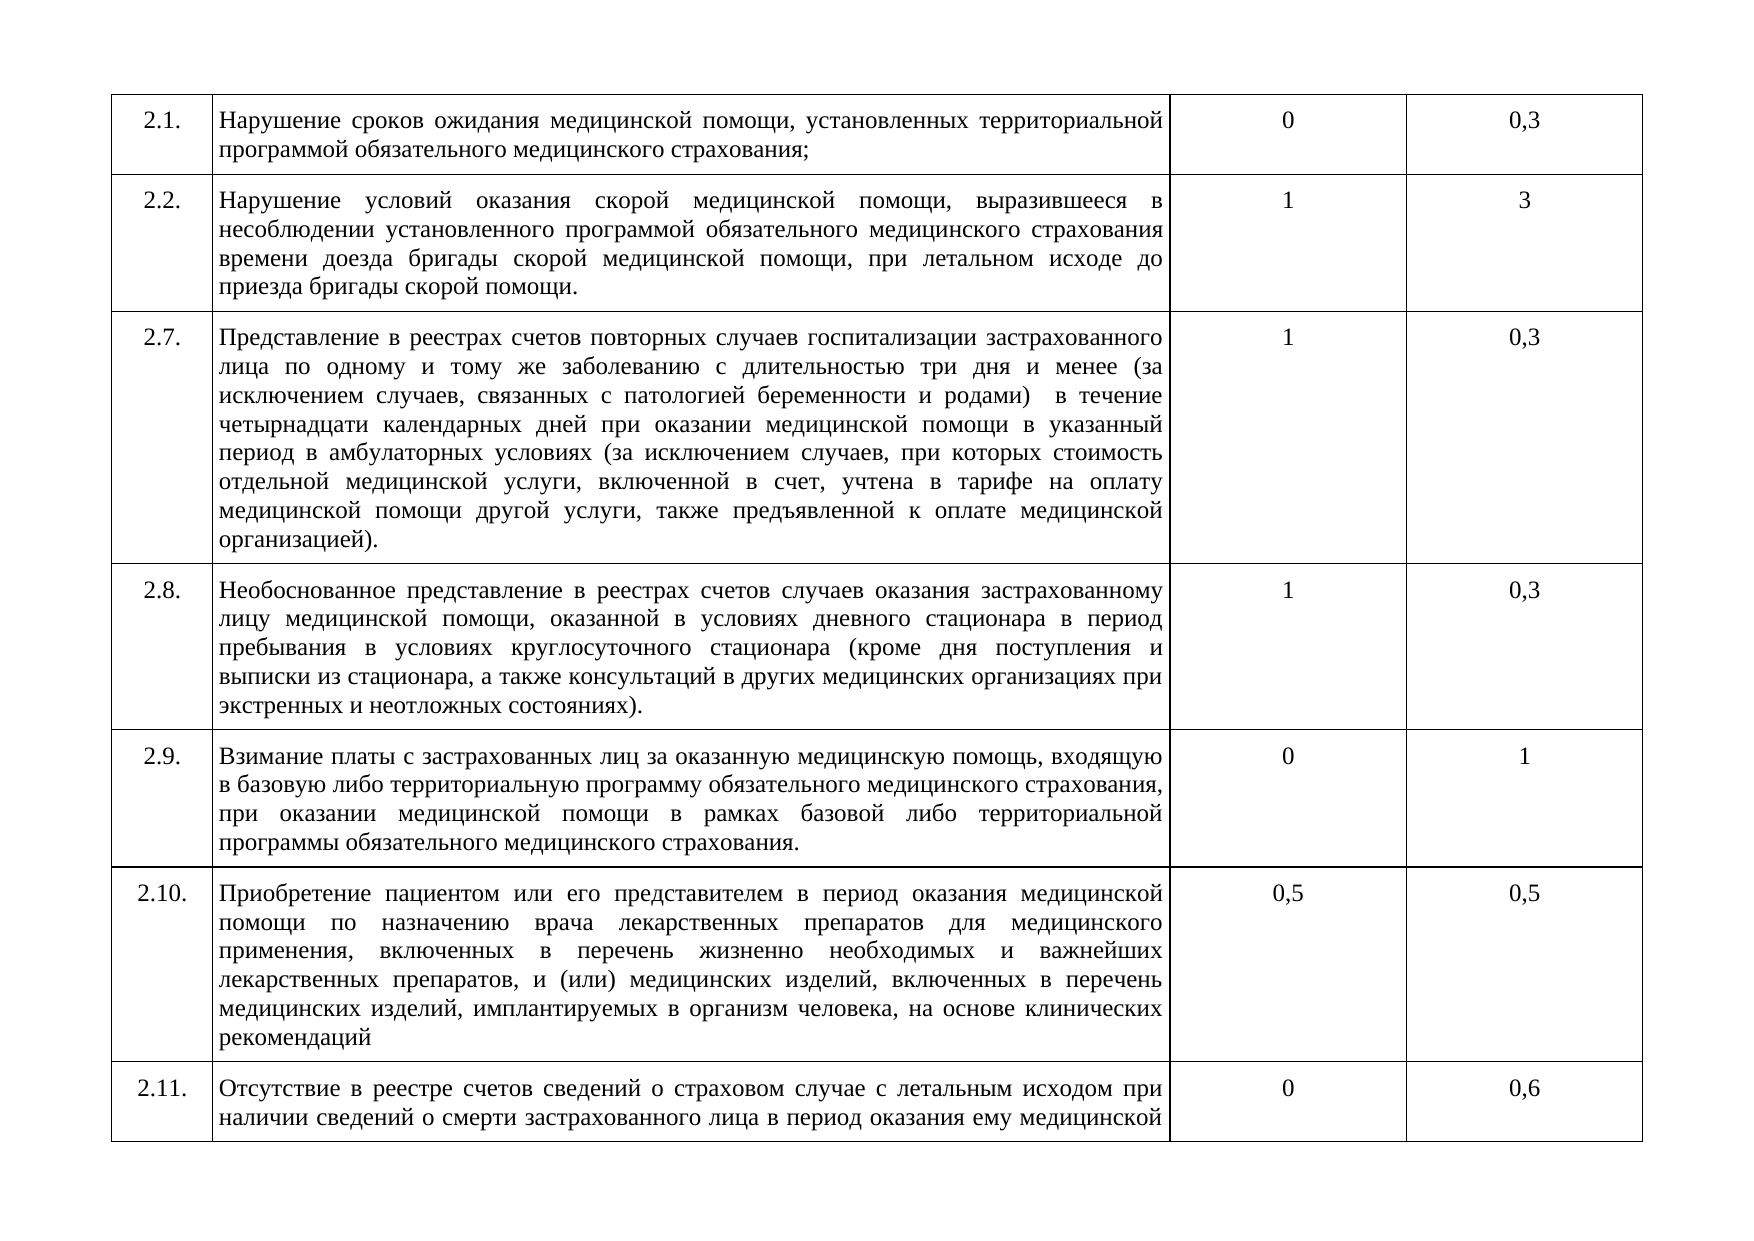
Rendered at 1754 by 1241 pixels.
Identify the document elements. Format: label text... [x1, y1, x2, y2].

table_cell 2.11. [112, 1062, 212, 1141]
table_cell Нарушение сроков ожидания медицинской помощи, установленных территориальной программой обязательного медицинского страхования; [213, 95, 1169, 173]
table_cell Представление в реестрах счетов повторных случаев госпитализации застрахованного лица по одному и тому же заболеванию с длительностью три дня и менее (за исключением случаев, связанных с патологией беременности и родами) в течение четырнадцати календарных дней при оказании медицинской помощи в указанный период в амбулаторных условиях (за исключением случаев, при которых стоимость отдельной медицинской услуги, включенной в счет, учтена в тарифе на оплату медицинской помощи другой услуги, также предъявленной к оплате медицинской организацией). [213, 312, 1169, 563]
table_cell 0 [1171, 1062, 1406, 1141]
table_cell 0,5 [1171, 868, 1406, 1061]
table_cell Нарушение условий оказания скорой медицинской помощи, выразившееся в несоблюдении установленного программой обязательного медицинского страхования времени доезда бригады скорой медицинской помощи, при летальном исходе до приезда бригады скорой помощи. [213, 175, 1169, 311]
table_cell Взимание платы с застрахованных лиц за оказанную медицинскую помощь, входящую в базовую либо территориальную программу обязательного медицинского страхования, при оказании медицинской помощи в рамках базовой либо территориальной программы обязательного медицинского страхования. [213, 730, 1169, 866]
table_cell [213, 1062, 1169, 1141]
table_cell 2.9. [112, 730, 212, 866]
table_cell 1 [1171, 312, 1406, 563]
table_cell 0,5 [1407, 868, 1642, 1061]
table_cell 1 [1171, 175, 1406, 311]
table_cell 0,3 [1407, 95, 1642, 173]
table_cell 2.10. [112, 868, 212, 1061]
table_cell 0,3 [1407, 312, 1642, 563]
table_cell 0 [1171, 95, 1406, 173]
table_cell 1 [1407, 730, 1642, 866]
table_cell Приобретение пациентом или его представителем в период оказания медицинской помощи по назначению врача лекарственных препаратов для медицинского применения, включенных в перечень жизненно необходимых и важнейших лекарственных препаратов, и (или) медицинских изделий, включенных в перечень медицинских изделий, имплантируемых в организм человека, на основе клинических рекомендаций [213, 868, 1169, 1061]
table_cell 2.7. [112, 312, 212, 563]
table_cell 2.8. [112, 564, 212, 729]
table_cell Необоснованное представление в реестрах счетов случаев оказания застрахованному лицу медицинской помощи, оказанной в условиях дневного стационара в период пребывания в условиях круглосуточного стационара (кроме дня поступления и выписки из стационара, а также консультаций в других медицинских организациях при экстренных и неотложных состояниях). [213, 564, 1169, 729]
table_cell 0,3 [1407, 564, 1642, 729]
table_cell 0,6 [1407, 1062, 1642, 1141]
table_cell 2.1. [112, 95, 212, 173]
table_cell 1 [1171, 564, 1406, 729]
table_cell 0 [1171, 730, 1406, 866]
table_cell 3 [1407, 175, 1642, 311]
table_cell 2.2. [112, 175, 212, 311]
